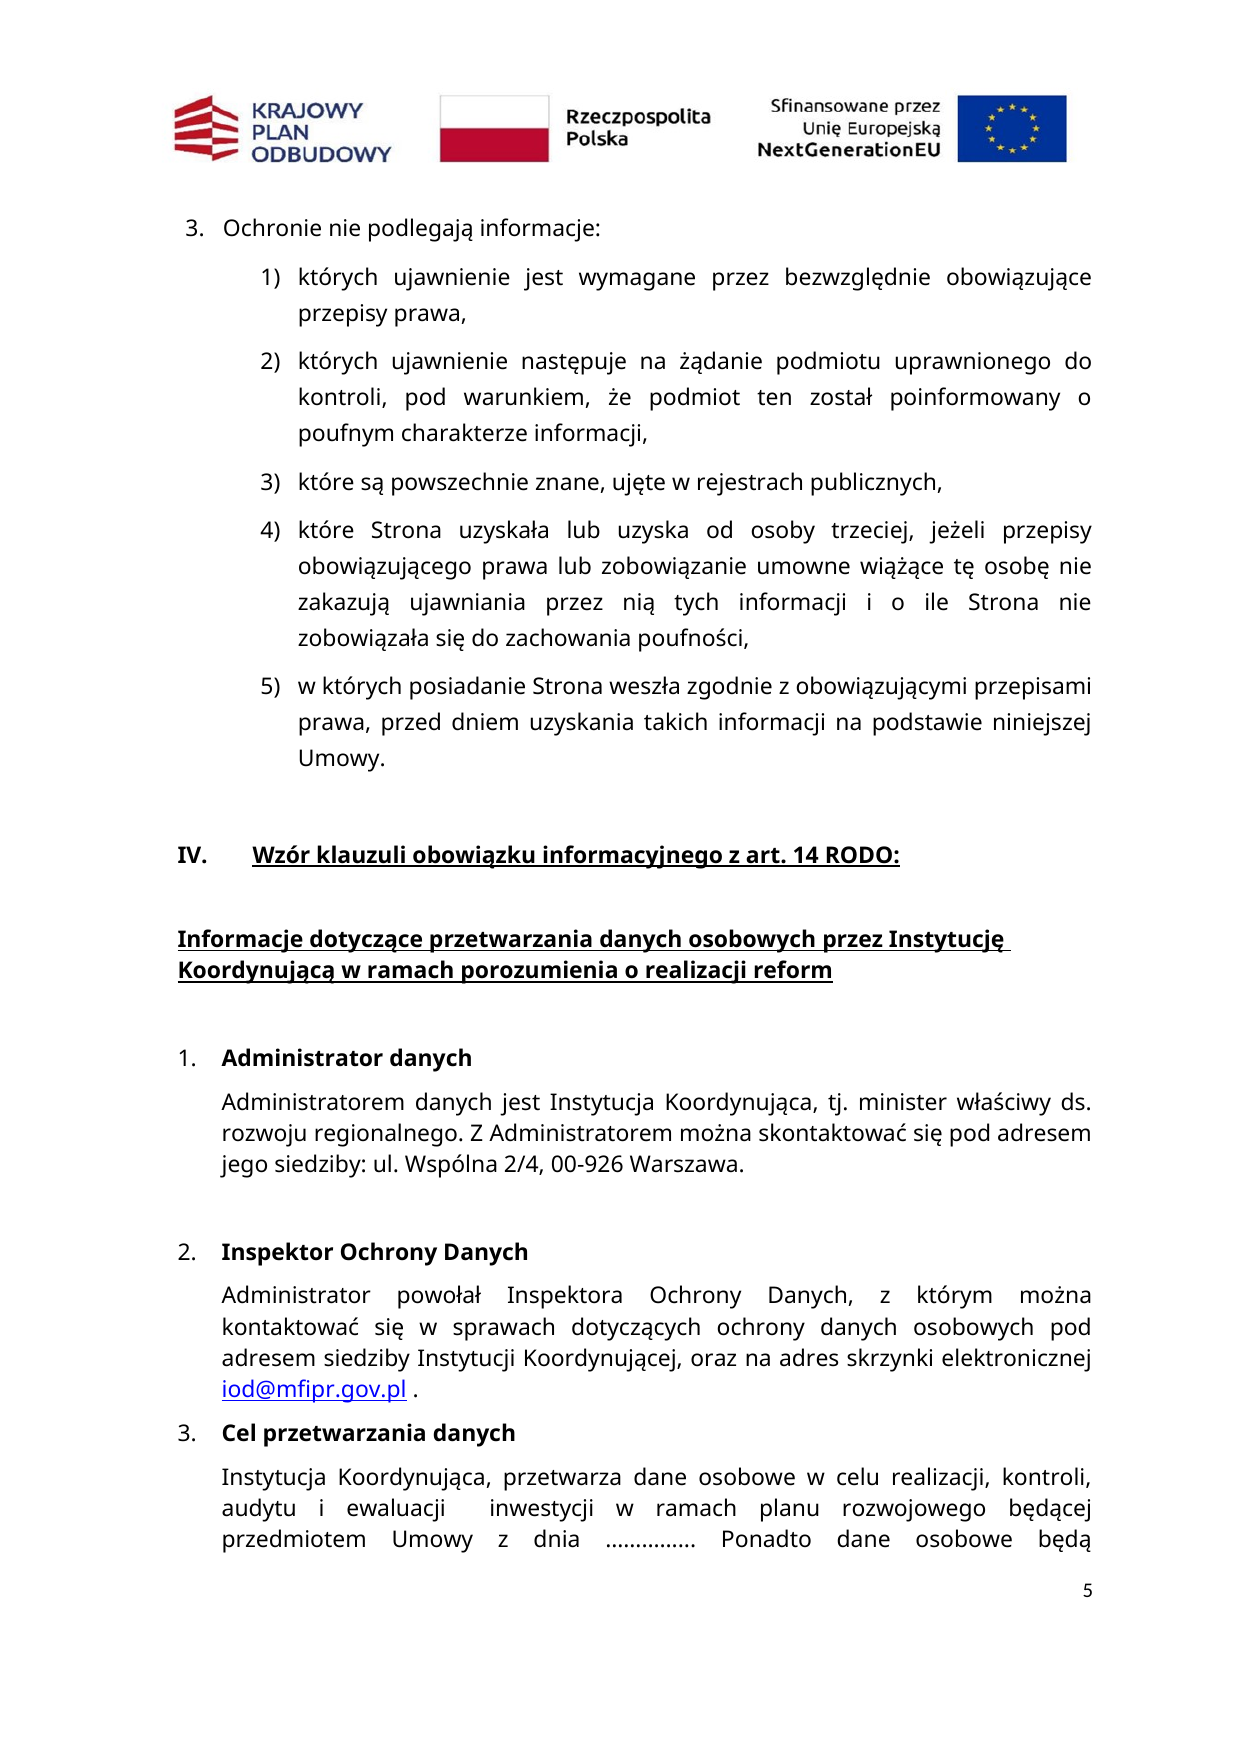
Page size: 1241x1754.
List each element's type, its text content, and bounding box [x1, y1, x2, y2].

list Ochronie nie podlegają informacje: [185, 212, 1093, 244]
list które są powszechnie znane, ujęte w rejestrach publicznych, [260, 466, 1093, 497]
list których ujawnienie jest wymagane przez bezwzględnie obowiązujące przepisy prawa, [260, 261, 1093, 328]
list Wzór klauzuli obowiązku informacyjnego z art. 14 RODO: [177, 839, 1093, 870]
text 2. Inspektor Ochrony Danych [148, 1236, 1093, 1267]
picture [147, 73, 1078, 188]
text Administratorem danych jest Instytucja Koordynująca, tj. minister właściwy ds. rozwoju regionalnego. Z Administratorem można skontaktować się pod adresem jego siedziby: ul. Wspólna 2/4, 00-926 Warszawa. [221, 1086, 1093, 1179]
text 3. Cel przetwarzania danych [148, 1417, 1093, 1448]
list których ujawnienie następuje na żądanie podmiotu uprawnionego do kontroli, pod warunkiem, że podmiot ten został poinformowany o poufnym charakterze informacji, [260, 345, 1093, 448]
list które Strona uzyskała lub uzyska od osoby trzeciej, jeżeli przepisy obowiązującego prawa lub zobowiązanie umowne wiążące tę osobę nie zakazują ujawniania przez nią tych informacji i o ile Strona nie zobowiązała się do zachowania poufności, [260, 514, 1093, 653]
text 1. Administrator danych [148, 1042, 1093, 1073]
text Informacje dotyczące przetwarzania danych osobowych przez Instytucję Koordynującą w ramach porozumienia o realizacji reform [177, 923, 1093, 986]
text Administrator powołał Inspektora Ochrony Danych, z którym można kontaktować się w sprawach dotyczących ochrony danych osobowych pod adresem siedziby Instytucji Koordynującej, oraz na adres skrzynki elektronicznej iod@mfipr.gov.pl . [221, 1279, 1093, 1404]
list w których posiadanie Strona weszła zgodnie z obowiązującymi przepisami prawa, przed dniem uzyskania takich informacji na podstawie niniejszej Umowy. [260, 670, 1093, 773]
